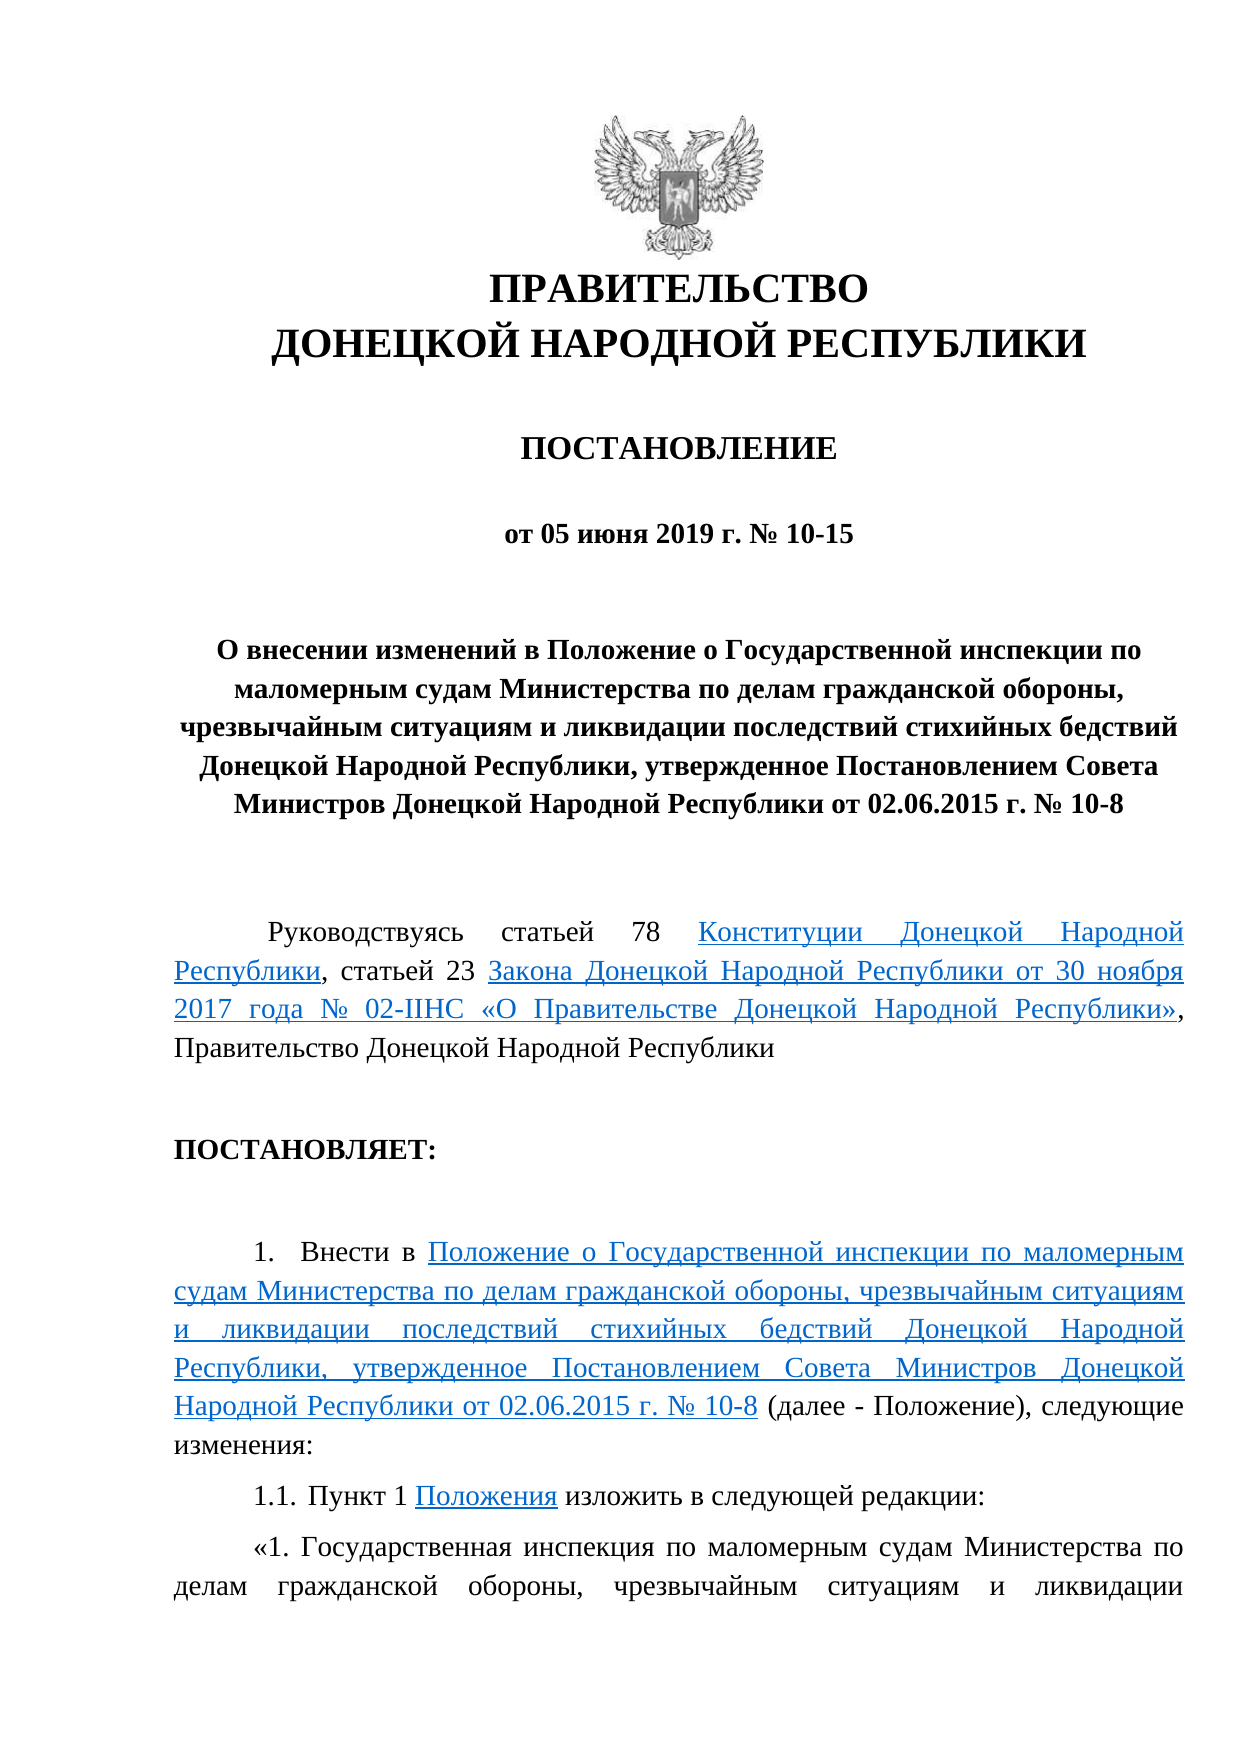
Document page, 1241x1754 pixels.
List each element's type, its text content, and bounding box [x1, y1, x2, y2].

list Пункт 1 Положения изложить в следующей редакции: [174, 1478, 1184, 1512]
text Руководствуясь статьей 78 Конституции Донецкой Народной Республики, статьей 23 Закона Донецкой Народной Республики от 30 ноября 2017 года № 02-IIНС «О Правительстве Донецкой Народной Республики», Правительство Донецкой Народной Республики [174, 914, 1184, 1064]
list Внести в Положение о Государственной инспекции по маломерным судам Министерства по делам гражданской обороны, чрезвычайным ситуациям и ликвидации последствий стихийных бедствий Донецкой Народной Республики, утвержденное Постановлением Совета Министров Донецкой Народной Республики от 02.06.2015 г. № 10-8 (далее - Положение), следующие изменения: [174, 1234, 1184, 1302]
text от 05 июня 2019 г. № 10-15 [174, 517, 1184, 550]
text ПОСТАНОВЛЕНИЕ [174, 428, 1184, 467]
picture [594, 115, 764, 260]
text ДОНЕЦКОЙ НАРОДНОЙ РЕСПУБЛИКИ [174, 318, 1184, 366]
text ПРАВИТЕЛЬСТВО [174, 263, 1184, 311]
text О внесении изменений в Положение о Государственной инспекции по маломерным судам Министерства по делам гражданской обороны, чрезвычайным ситуациям и ликвидации последствий стихийных бедствий Донецкой Народной Республики, утвержденное Постановлением Совета Министров Донецкой Народной Республики от 02.06.2015 г. № 10-8 [174, 632, 1184, 820]
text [174, 1529, 1184, 1601]
text ПОСТАНОВЛЯЕТ: [174, 1132, 1184, 1166]
list Внести в Положение о Государственной инспекции по маломерным судам Министерства по делам гражданской обороны, чрезвычайным ситуациям и ликвидации последствий стихийных бедствий Донецкой Народной Республики, утвержденное Постановлением Совета Министров Донецкой Народной Республики от 02.06.2015 г. № 10-8 (далее - Положение), следующие изменения: [174, 1342, 1184, 1379]
list Внести в Положение о Государственной инспекции по маломерным судам Министерства по делам гражданской обороны, чрезвычайным ситуациям и ликвидации последствий стихийных бедствий Донецкой Народной Республики, утвержденное Постановлением Совета Министров Донецкой Народной Республики от 02.06.2015 г. № 10-8 (далее - Положение), следующие изменения: [174, 1304, 1184, 1340]
list Внести в Положение о Государственной инспекции по маломерным судам Министерства по делам гражданской обороны, чрезвычайным ситуациям и ликвидации последствий стихийных бедствий Донецкой Народной Республики, утвержденное Постановлением Совета Министров Донецкой Народной Республики от 02.06.2015 г. № 10-8 (далее - Положение), следующие изменения: [174, 1381, 1184, 1461]
